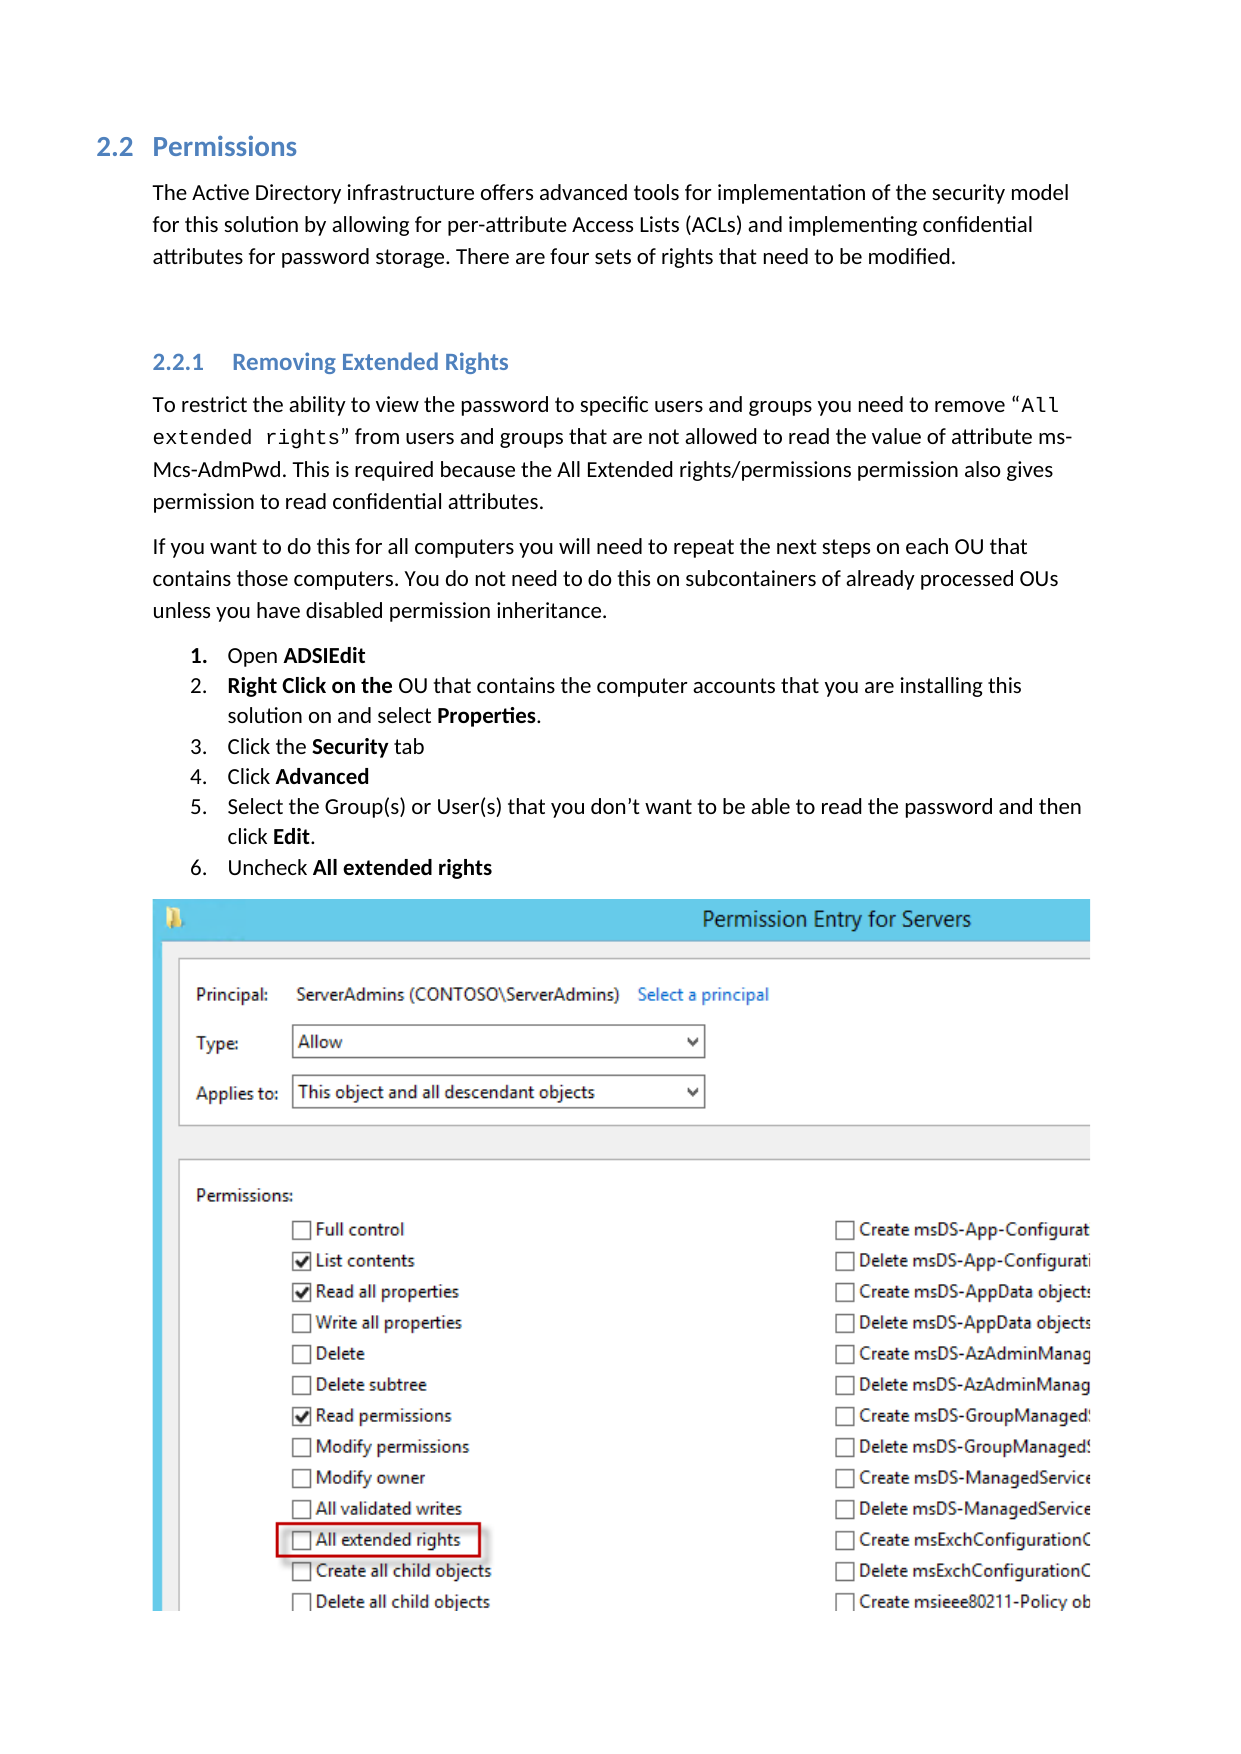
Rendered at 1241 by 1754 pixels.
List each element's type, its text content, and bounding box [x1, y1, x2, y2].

subtitle Permissions [96, 128, 1090, 164]
list Right Click on the OU that contains the computer accounts that you are installing this solution on and select Properties. [190, 671, 1090, 729]
text If you want to do this for all computers you will need to repeat the next steps on each OU that contains those computers. You do not need to do this on subcontainers of already processed OUs unless you have disabled permission inheritance. [152, 532, 1090, 624]
list Click the Security tab [190, 732, 1090, 760]
list Uncheck All extended rights [190, 853, 1090, 881]
list Select the Group(s) or User(s) that you don’t want to be able to read the password and then click Edit. [190, 792, 1090, 850]
list Open ADSIEdit [190, 641, 1090, 669]
picture [152, 899, 1091, 1611]
subtitle Removing Extended Rights [152, 346, 1090, 377]
list Click Advanced [190, 762, 1090, 790]
text To restrict the ability to view the password to specific users and groups you need to remove “All extended rights” from users and groups that are not allowed to read the value of attribute ms-Mcs-AdmPwd. This is required because the All Extended rights/permissions permission also gives permission to read confidential attributes. [152, 390, 1090, 515]
text The Active Directory infrastructure offers advanced tools for implementation of the security model for this solution by allowing for per-attribute Access Lists (ACLs) and implementing confidential attributes for password storage. There are four sets of rights that need to be modified. [152, 178, 1090, 270]
